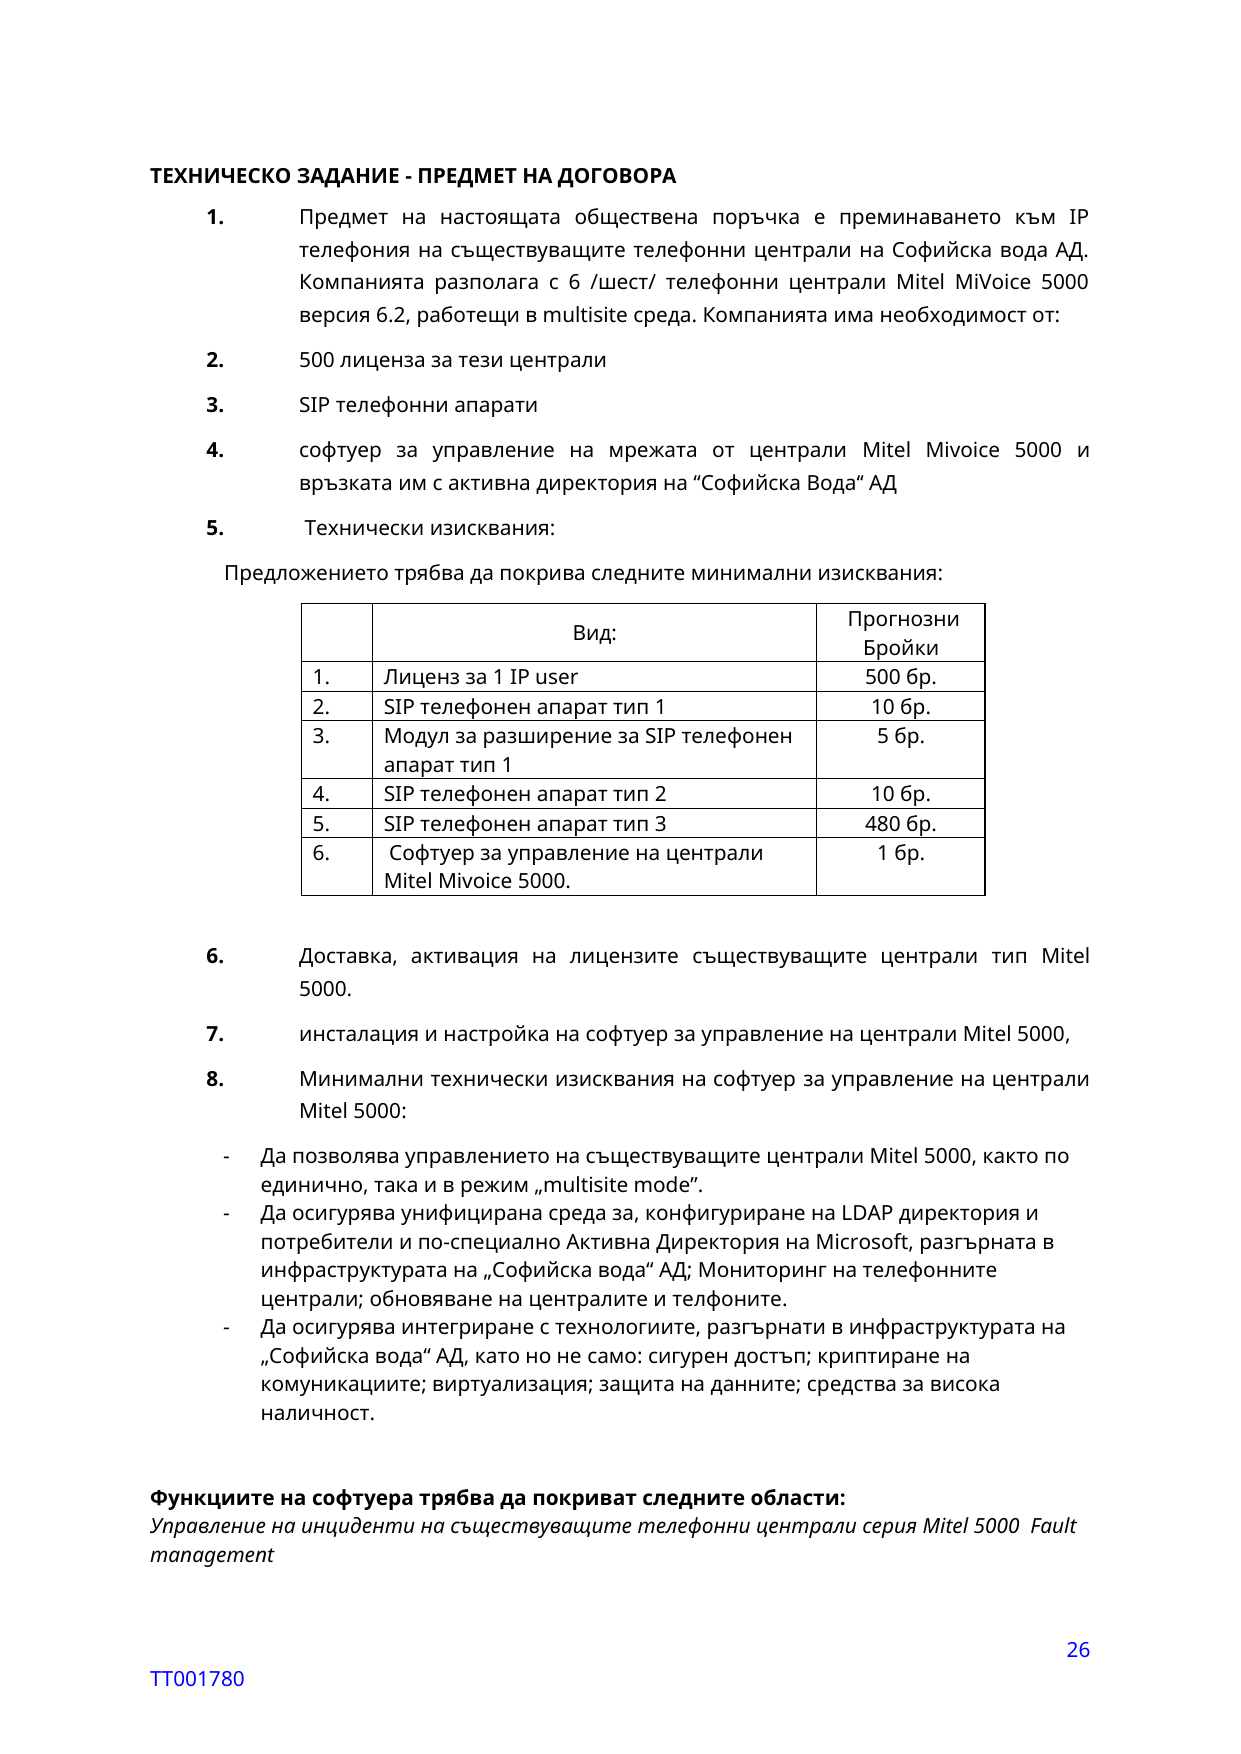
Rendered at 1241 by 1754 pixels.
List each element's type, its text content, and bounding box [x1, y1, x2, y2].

text Управление на инциденти на съществуващите телефонни централи серия Mitel 5000 Fault management [150, 1511, 1090, 1568]
text Функциите на софтуера трябва да покриват следните области: [150, 1483, 1090, 1511]
list Предмет на настоящата обществена поръчка е преминаването към IP телефония на съществуващите телефонни централи на Софийска вода АД. Компанията разполага с 6 /шест/ телефонни централи Mitel MiVoice 5000 версия 6.2, работещи в multisite среда. Компанията има необходимост от: [224, 202, 1090, 328]
table_cell 6. [302, 838, 372, 895]
table_cell Софтуер за управление на централи Mitel Mivoice 5000. [373, 838, 816, 895]
table_header Вид: [373, 604, 816, 661]
table_cell 500 бр. [817, 662, 984, 691]
list SIP телефонни апарати [224, 390, 1090, 419]
table_header [302, 604, 372, 661]
table_cell 1. [302, 662, 372, 691]
table_cell SIP телефонен апарат тип 2 [373, 779, 816, 808]
table_cell 2. [302, 692, 372, 720]
table_cell 480 бр. [817, 809, 984, 837]
table_cell SIP телефонен апарат тип 1 [373, 692, 816, 720]
table_cell 5 бр. [817, 721, 984, 778]
text ТЕХНИЧЕСКО ЗАДАНИЕ - ПРЕДМЕТ НА ДОГОВОРА [150, 161, 1090, 190]
text Предложението трябва да покрива следните минимални изисквания: [224, 558, 1090, 587]
table_cell 10 бр. [817, 779, 984, 808]
table_cell 10 бр. [817, 692, 984, 720]
table_cell 1 бр. [817, 838, 984, 895]
table_cell 4. [302, 779, 372, 808]
table_header Прогнозни Бройки [817, 604, 984, 661]
table_cell SIP телефонен апарат тип 3 [373, 809, 816, 837]
list Да позволява управлението на съществуващите централи Mitel 5000, както по единично, така и в режим „multisite mode”. [223, 1142, 1090, 1198]
table_cell 5. [302, 809, 372, 837]
list Технически изисквания: [224, 513, 1090, 542]
list 500 лиценза за тези централи [224, 345, 1090, 374]
list Доставка, активация на лицензите съществуващите централи тип Mitel 5000. [224, 941, 1090, 1002]
table_cell 3. [302, 721, 372, 778]
list софтуер за управление на мрежата от централи Mitel Mivoice 5000 и връзката им с активна директория на ‘‘Софийска Вода‘‘ АД [224, 435, 1090, 496]
list Да осигурява интегриране с технологиите, разгърнати в инфраструктурата на „Софийска вода“ АД, като но не само: сигурен достъп; криптиране на комуникациите; виртуализация; защита на данните; средства за висока наличност. [223, 1312, 1090, 1426]
table_cell Модул за разширение за SIP телефонен апарат тип 1 [373, 721, 816, 778]
list Да осигурява унифицирана среда за, конфигуриране на LDAP директория и потребители и по-специално Активна Директория на Microsoft, разгърната в инфраструктурата на „Софийска вода“ АД; Мониторинг на телефонните централи; обновяване на централите и телфоните. [223, 1198, 1090, 1312]
list Минимални технически изисквания на софтуер за управление на централи Mitel 5000: [224, 1064, 1090, 1125]
list инсталация и настройка на софтуер за управление на централи Mitel 5000, [224, 1019, 1090, 1047]
table_cell Лиценз за 1 IP user [373, 662, 816, 691]
